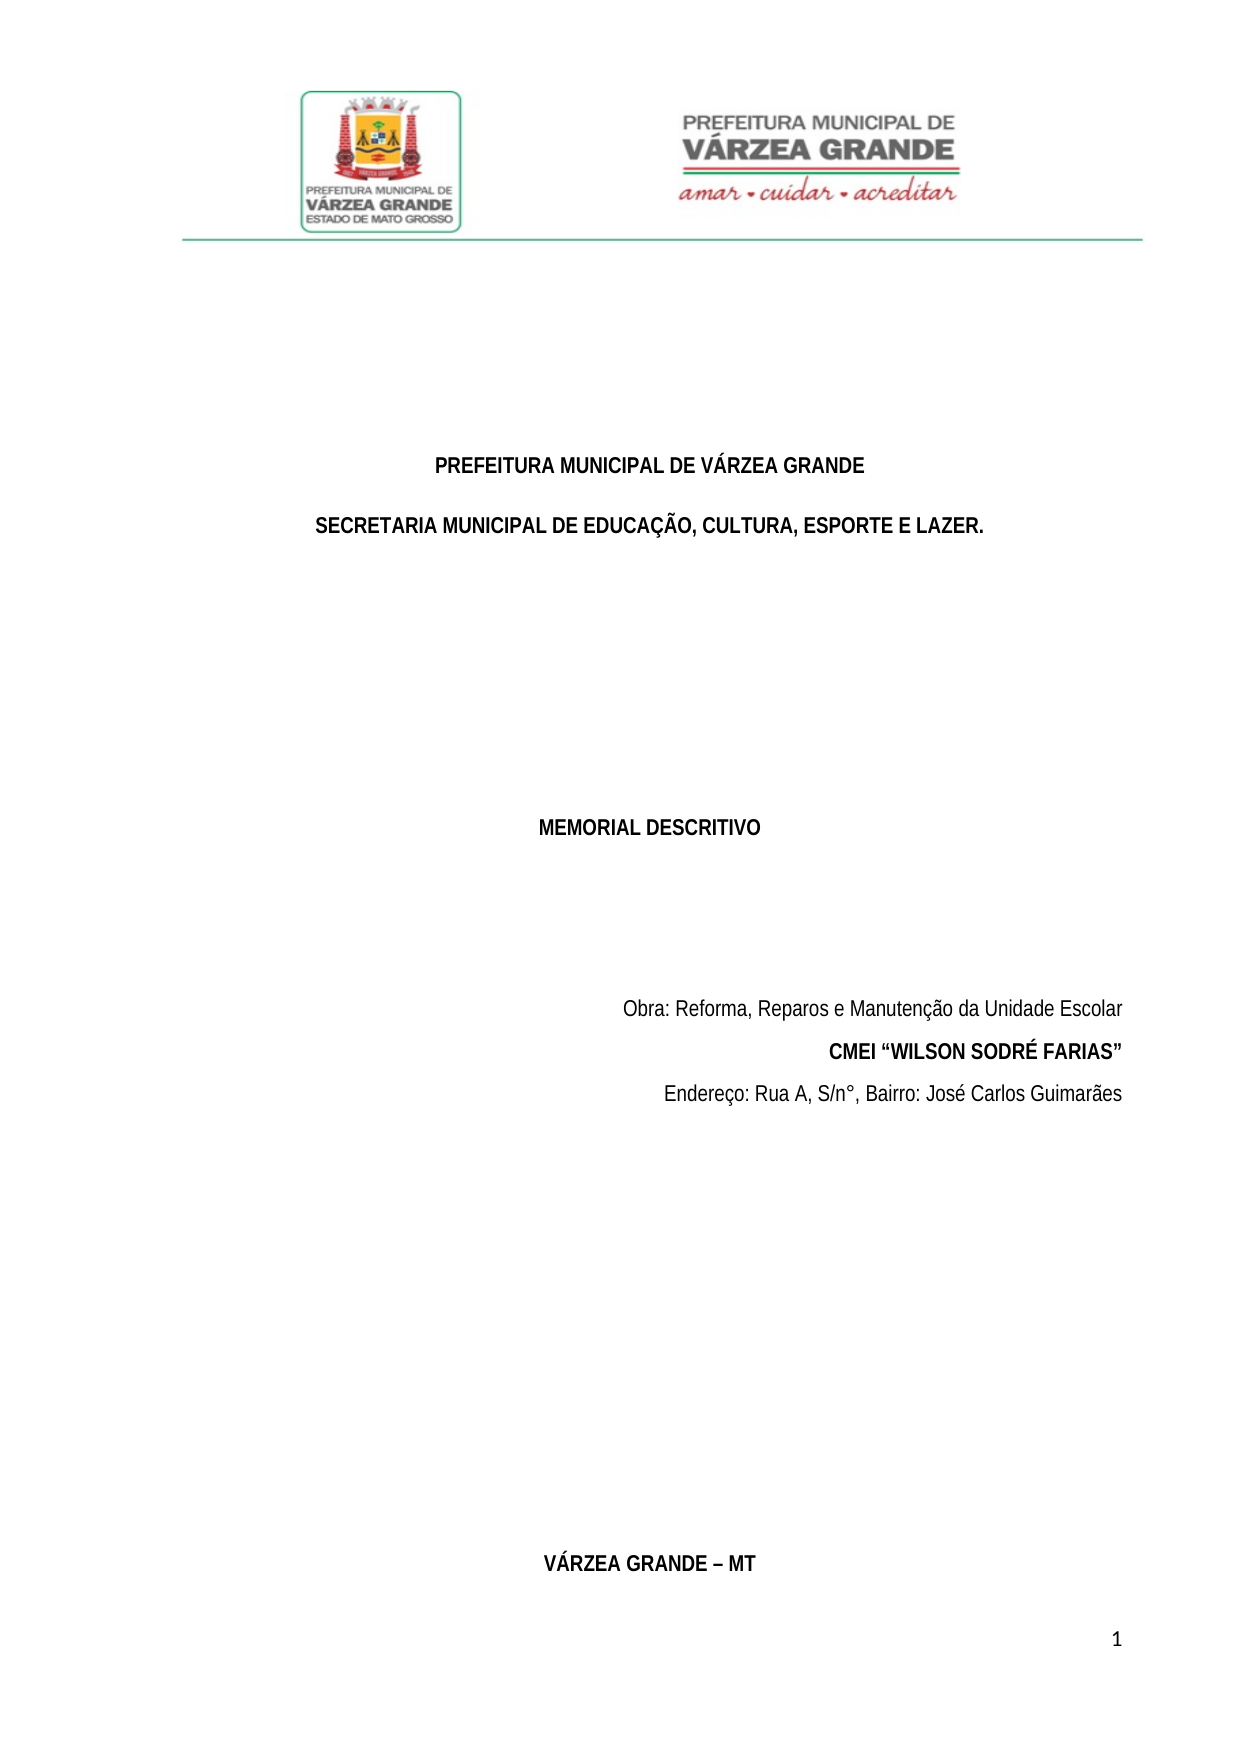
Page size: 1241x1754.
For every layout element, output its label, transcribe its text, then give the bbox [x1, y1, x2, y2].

picture [177, 73, 1147, 244]
text MEMORIAL DESCRITIVO [177, 814, 1122, 840]
text PREFEITURA MUNICIPAL DE VÁRZEA GRANDE [177, 452, 1122, 478]
text VÁRZEA GRANDE – MT [177, 1550, 1122, 1576]
text Endereço: Rua A, S/n°, Bairro: José Carlos Guimarães [177, 1080, 1122, 1107]
text Obra: Reforma, Reparos e Manutenção da Unidade Escolar [177, 995, 1122, 1021]
text CMEI “WILSON SODRÉ FARIAS” [177, 1038, 1122, 1064]
text SECRETARIA MUNICIPAL DE EDUCAÇÃO, CULTURA, ESPORTE E LAZER. [177, 512, 1122, 539]
